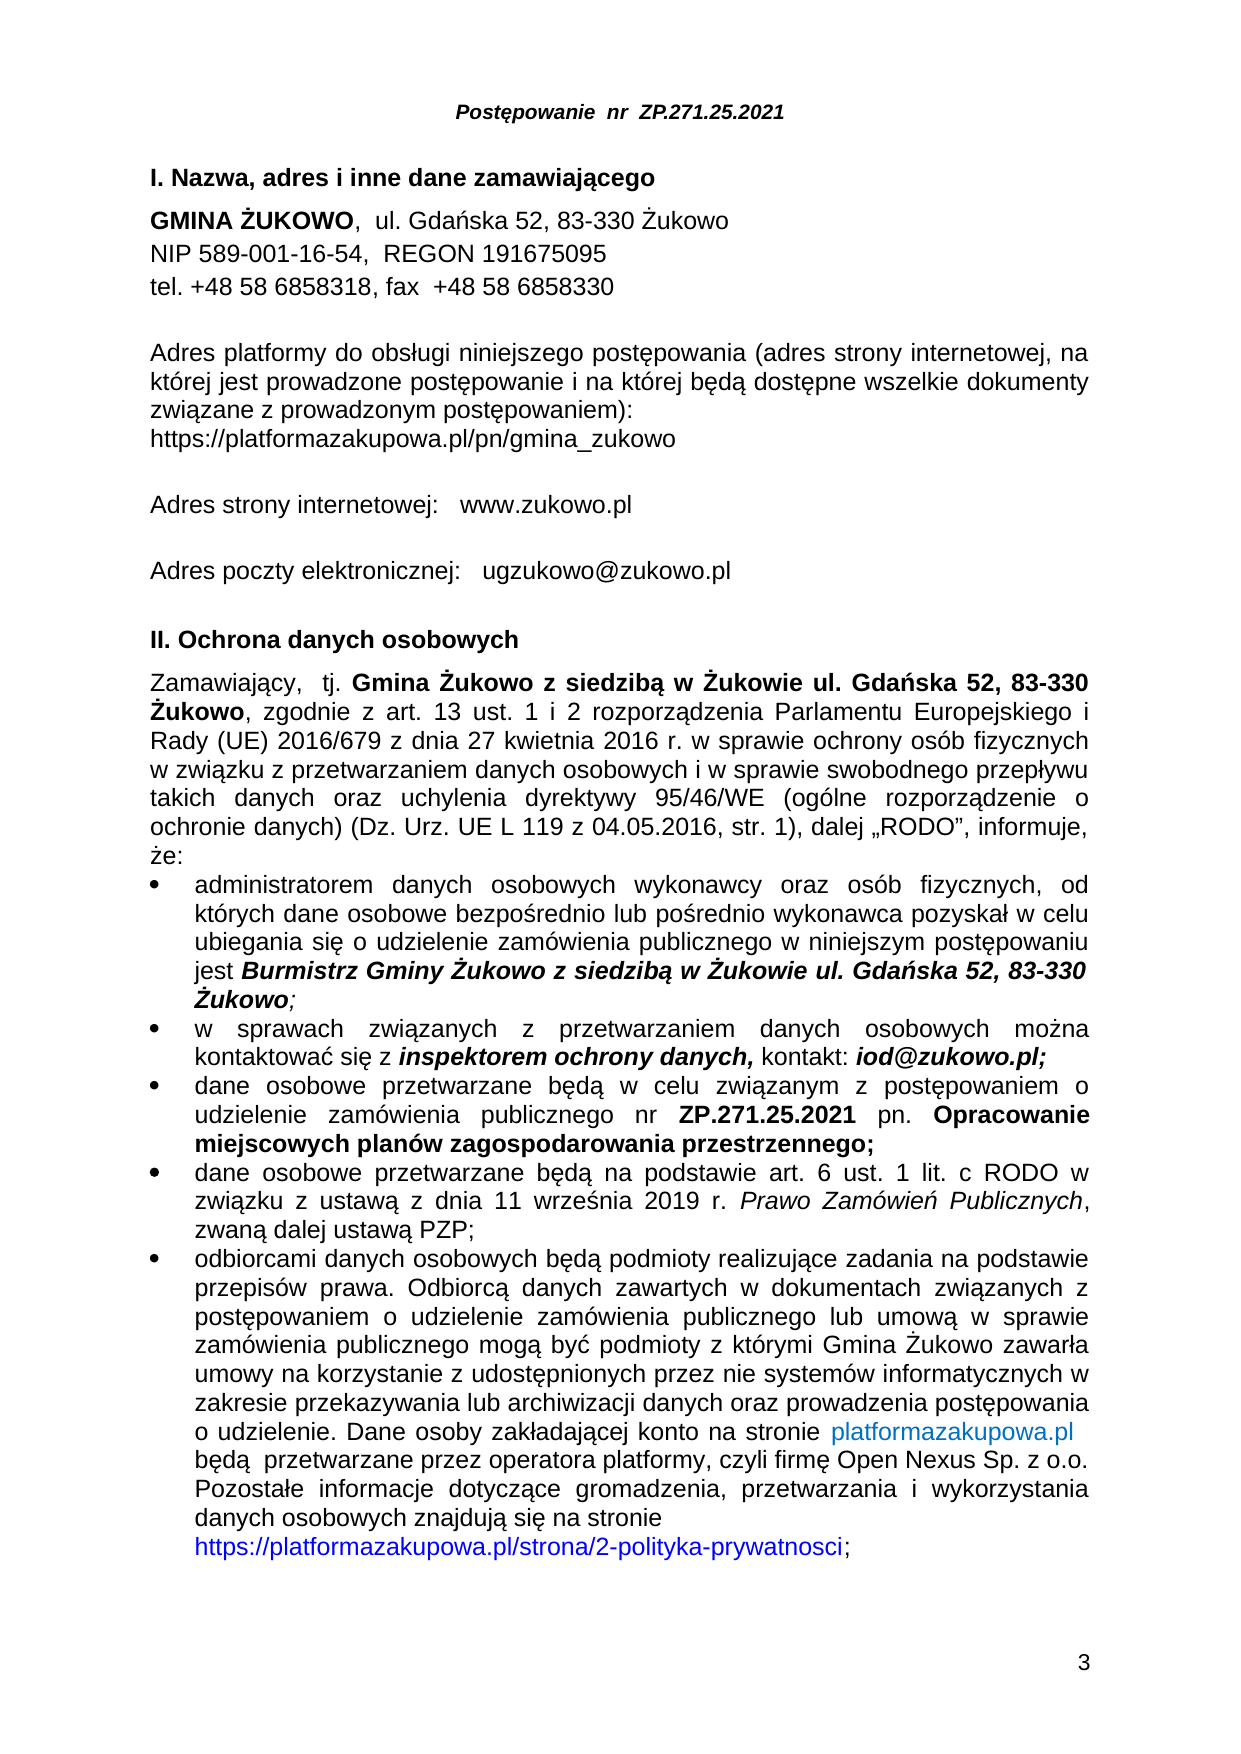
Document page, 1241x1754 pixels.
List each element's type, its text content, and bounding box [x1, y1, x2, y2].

list odbiorcami danych osobowych będą podmioty realizujące zadania na podstawie przepisów prawa. Odbiorcą danych zawartych w dokumentach związanych z postępowaniem o udzielenie zamówienia publicznego lub umową w sprawie zamówienia publicznego mogą być podmioty z którymi Gmina Żukowo zawarła umowy na korzystanie z udostępnionych przez nie systemów informatycznych w zakresie przekazywania lub archiwizacji danych oraz prowadzenia postępowania o udzielenie. Dane osoby zakładającej konto na stronie platformazakupowa.pl będą przetwarzane przez operatora platformy, czyli firmę Open Nexus Sp. z o.o. Pozostałe informacje dotyczące gromadzenia, przetwarzania i wykorzystania danych osobowych znajdują się na stronie [150, 1244, 1090, 1531]
text https://platformazakupowa.pl/pn/gmina_zukowo [150, 424, 1090, 453]
text Adres platformy do obsługi niniejszego postępowania (adres strony internetowej, na której jest prowadzone postępowanie i na której będą dostępne wszelkie dokumenty związane z prowadzonym postępowaniem): [150, 338, 1090, 424]
text NIP 589-001-16-54, REGON 191675095 [150, 239, 1090, 268]
list w sprawach związanych z przetwarzaniem danych osobowych można kontaktować się z inspektorem ochrony danych, kontakt: iod@zukowo.pl; [150, 1013, 1090, 1071]
list https://platformazakupowa.pl/strona/2-polityka-prywatnosci; [194, 1531, 1090, 1560]
subtitle II. Ochrona danych osobowych [150, 625, 1090, 654]
list dane osobowe przetwarzane będą na podstawie art. 6 ust. 1 lit. c RODO w związku z ustawą z dnia 11 września 2019 r. Prawo Zamówień Publicznych, zwaną dalej ustawą PZP; [150, 1157, 1090, 1244]
list dane osobowe przetwarzane będą w celu związanym z postępowaniem o udzielenie zamówienia publicznego nr ZP.271.25.2021 pn. Opracowanie miejscowych planów zagospodarowania przestrzennego; [150, 1071, 1090, 1157]
subtitle I. Nazwa, adres i inne dane zamawiającego [150, 163, 1090, 192]
text Zamawiający, tj. Gmina Żukowo z siedzibą w Żukowie ul. Gdańska 52, 83-330 Żukowo, zgodnie z art. 13 ust. 1 i 2 rozporządzenia Parlamentu Europejskiego i Rady (UE) 2016/679 z dnia 27 kwietnia 2016 r. w sprawie ochrony osób fizycznych w związku z przetwarzaniem danych osobowych i w sprawie swobodnego przepływu takich danych oraz uchylenia dyrektywy 95/46/WE (ogólne rozporządzenie o ochronie danych) (Dz. Urz. UE L 119 z 04.05.2016, str. 1), dalej „RODO”, informuje, że: [150, 668, 1090, 870]
text Adres poczty elektronicznej: ugzukowo@zukowo.pl [150, 556, 1090, 585]
text tel. +48 58 6858318, fax +48 58 6858330 [150, 272, 1090, 301]
text GMINA ŻUKOWO, ul. Gdańska 52, 83-330 Żukowo [150, 206, 1090, 235]
text Adres strony internetowej: www.zukowo.pl [150, 490, 1090, 519]
list administratorem danych osobowych wykonawcy oraz osób fizycznych, od których dane osobowe bezpośrednio lub pośrednio wykonawca pozyskał w celu ubiegania się o udzielenie zamówienia publicznego w niniejszym postępowaniu jest Burmistrz Gminy Żukowo z siedzibą w Żukowie ul. Gdańska 52, 83-330 Żukowo; [150, 870, 1090, 1013]
